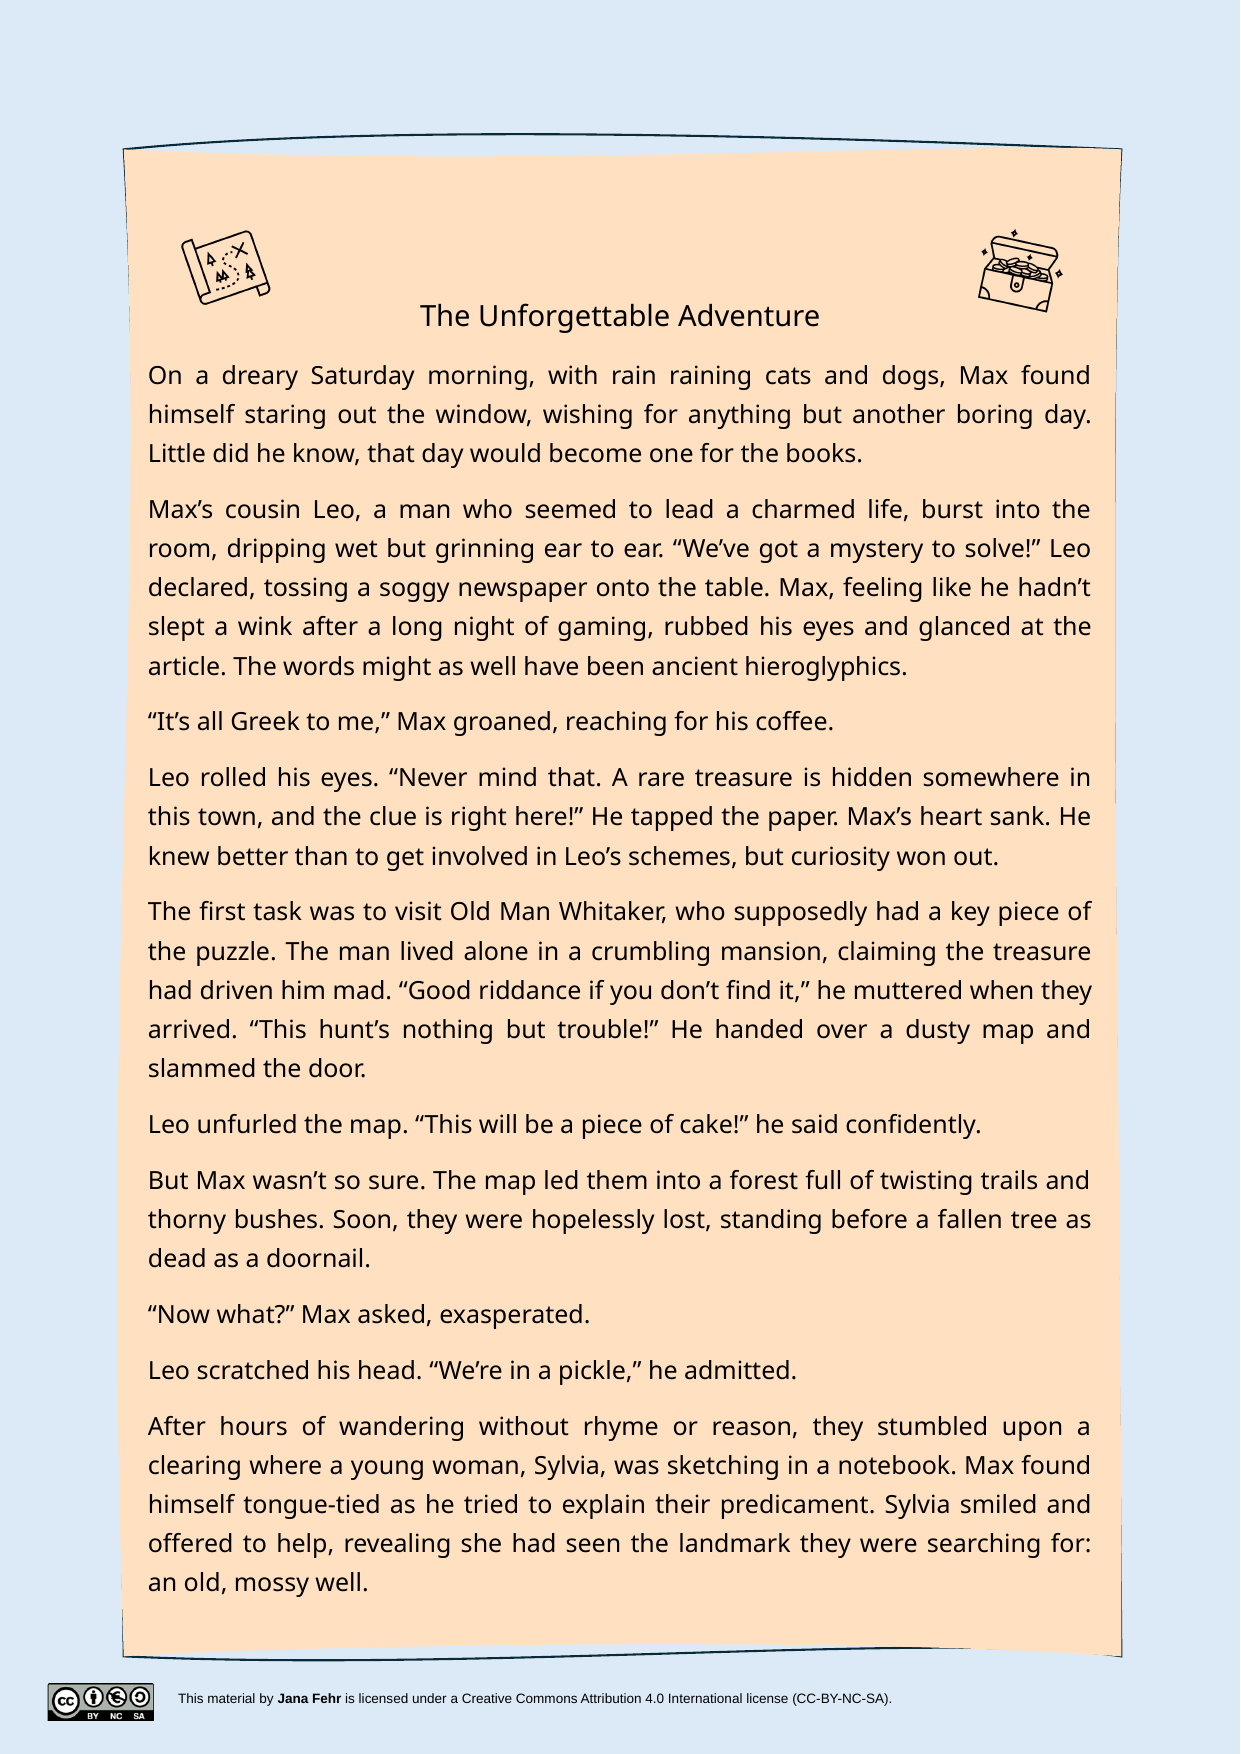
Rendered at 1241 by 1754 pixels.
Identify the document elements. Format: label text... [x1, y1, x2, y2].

picture [168, 210, 284, 326]
text Max’s cousin Leo, a man who seemed to lead a charmed life, burst into the room, dripping wet but grinning ear to ear. “We’ve got a mystery to solve!” Leo declared, tossing a soggy newspaper onto the table. Max, feeling like he hadn’t slept a wink after a long night of gaming, rubbed his eyes and glanced at the article. The words might as well have been ancient hieroglyphics. [148, 491, 1093, 682]
text After hours of wandering without rhyme or reason, they stumbled upon a clearing where a young woman, Sylvia, was sketching in a notebook. Max found himself tongue-tied as he tried to explain their predicament. Sylvia smiled and offered to help, revealing she had seen the landmark they were searching for: an old, mossy well. [148, 1408, 1093, 1599]
text On a dreary Saturday morning, with rain raining cats and dogs, Max found himself staring out the window, wishing for anything but another boring day. Little did he know, that day would become one for the books. [148, 357, 1093, 470]
picture [47, 1683, 154, 1721]
picture [967, 221, 1072, 326]
text Leo unfurled the map. “This will be a piece of cake!” he said confidently. [148, 1106, 1093, 1141]
text “Now what?” Max asked, exasperated. [148, 1296, 1093, 1331]
text Leo scratched his head. “We’re in a pickle,” he admitted. [148, 1352, 1093, 1386]
text Leo rolled his eyes. “Never mind that. A rare treasure is hidden somewhere in this town, and the clue is right here!” He tapped the paper. Max’s heart sank. He knew better than to get involved in Leo’s schemes, but curiosity won out. [148, 760, 1093, 872]
text The Unforgettable Adventure [148, 210, 1093, 335]
text “It’s all Greek to me,” Max groaned, reaching for his coffee. [148, 704, 1093, 738]
text The first task was to visit Old Man Whitaker, who supposedly had a key piece of the puzzle. The man lived alone in a crumbling mansion, claiming the treasure had driven him mad. “Good riddance if you don’t find it,” he muttered when they arrived. “This hunt’s nothing but trouble!” He handed over a dusty map and slammed the door. [148, 894, 1093, 1085]
text But Max wasn’t so sure. The map led them into a forest full of twisting trails and thorny bushes. Soon, they were hopelessly lost, standing before a fallen tree as dead as a doornail. [148, 1162, 1093, 1275]
